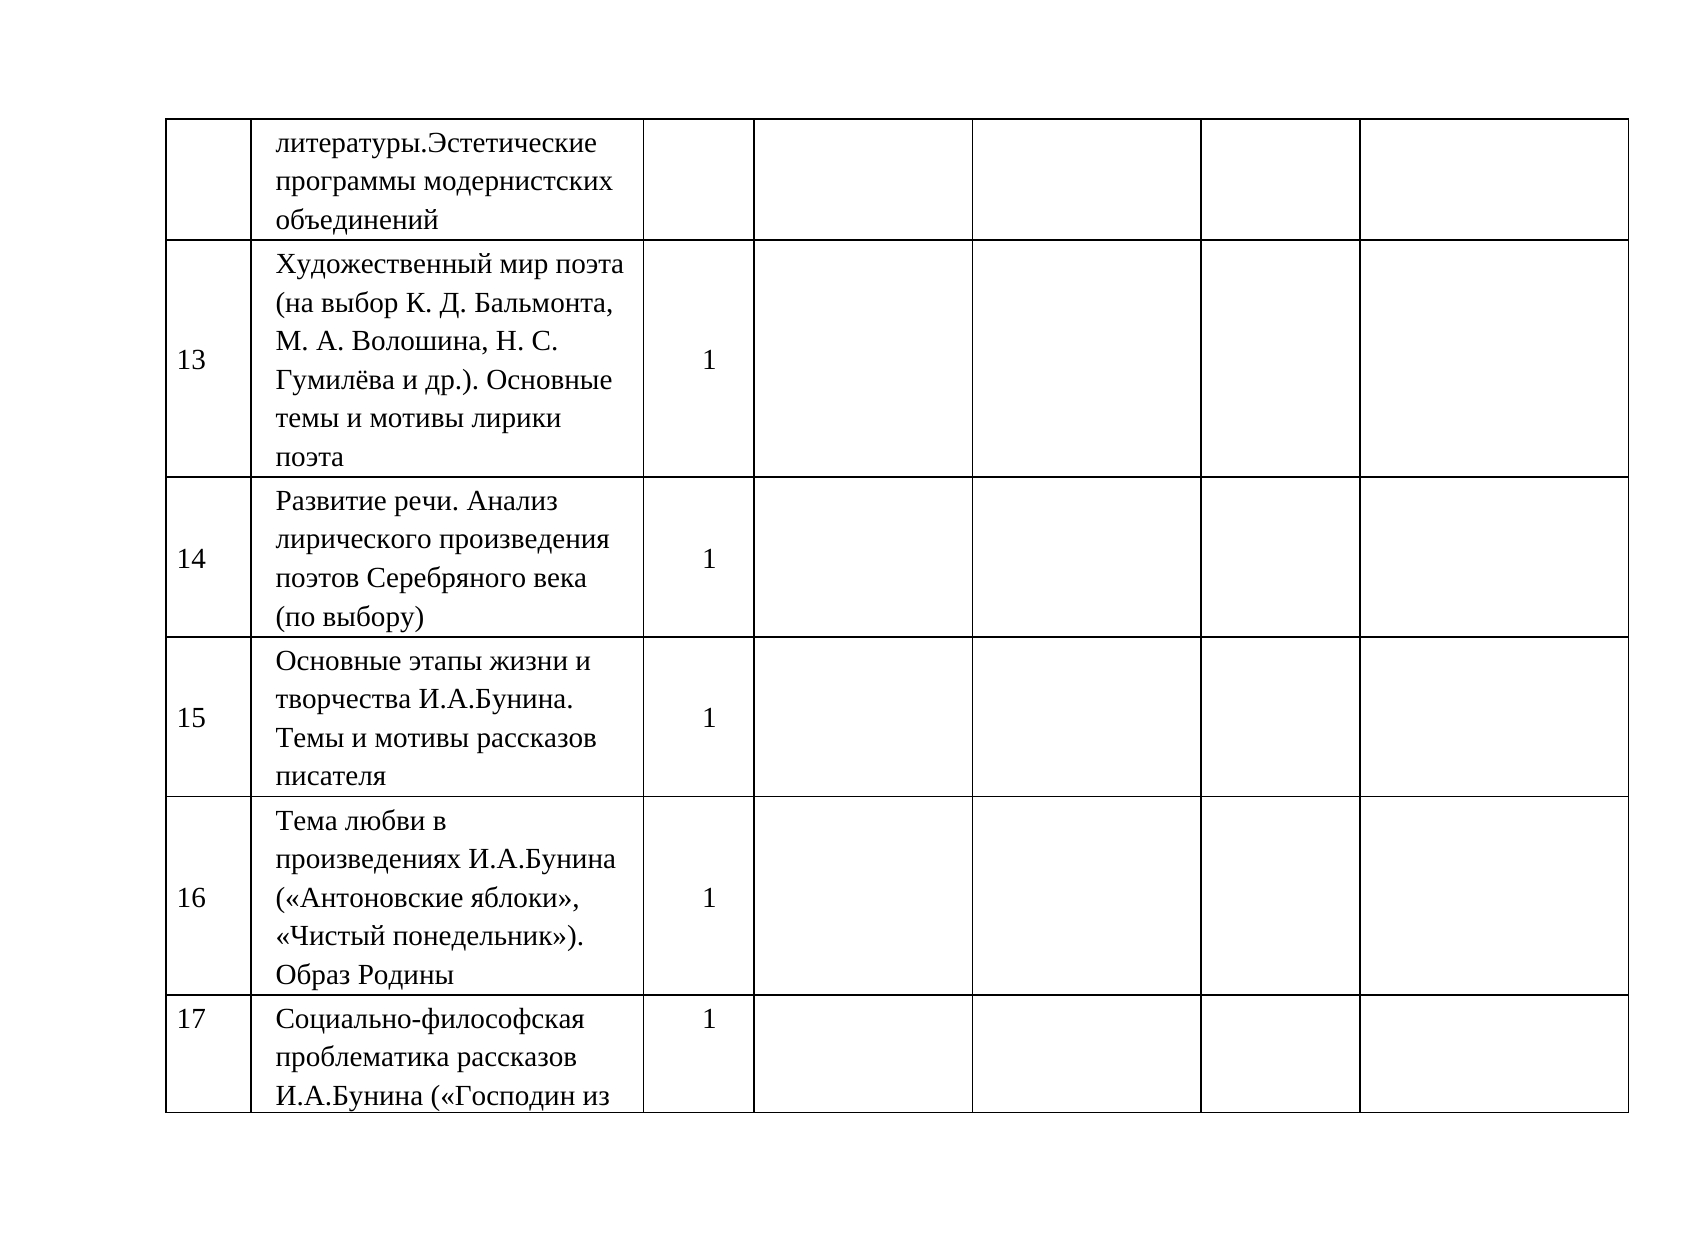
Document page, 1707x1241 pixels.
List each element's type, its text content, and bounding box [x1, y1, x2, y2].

table_cell Тема любви в произведениях И.А.Бунина («Антоновские яблоки», «Чистый понедельник»). Образ Родины [252, 797, 643, 994]
table_cell [973, 478, 1200, 636]
table_cell [755, 241, 972, 476]
table_cell [1202, 797, 1359, 994]
table_cell 15 [167, 638, 250, 796]
table_cell 1 [644, 638, 753, 796]
table_cell 14 [167, 478, 250, 636]
table_cell [755, 797, 972, 994]
table_cell [1361, 478, 1628, 636]
table_cell 1 [644, 478, 753, 636]
table_cell 1 [644, 797, 753, 994]
table_cell 1 [644, 241, 753, 476]
table_cell 17 [167, 996, 250, 1112]
table_cell 12 [167, 120, 250, 239]
table_cell [1361, 120, 1628, 239]
table_cell 1 [644, 996, 753, 1112]
table_cell [1202, 478, 1359, 636]
table_cell 16 [167, 797, 250, 994]
table_cell [1202, 638, 1359, 796]
table_cell Художественный мир поэта (на выбор К. Д. Бальмонта, М. А. Волошина, Н. С. Гумилёва и др.). Основные темы и мотивы лирики поэта [252, 241, 643, 476]
table_cell [755, 996, 972, 1112]
table_cell [973, 996, 1200, 1112]
table_cell [1361, 638, 1628, 796]
table_cell [1361, 797, 1628, 994]
table_cell Развитие речи. Анализ лирического произведения поэтов Серебряного века (по выбору) [252, 478, 643, 636]
table_cell [1361, 241, 1628, 476]
table_cell [973, 241, 1200, 476]
table_cell [755, 478, 972, 636]
table_cell [973, 120, 1200, 239]
table_cell [1202, 120, 1359, 239]
table_cell 1 [644, 120, 753, 239]
table_cell [973, 797, 1200, 994]
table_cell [252, 996, 643, 1112]
table_cell [1361, 996, 1628, 1112]
table_cell Основные этапы жизни и творчества И.А.Бунина. Темы и мотивы рассказов писателя [252, 638, 643, 796]
table_cell [1202, 241, 1359, 476]
table_cell [973, 638, 1200, 796]
table_cell [755, 638, 972, 796]
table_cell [252, 120, 643, 239]
table_cell 13 [167, 241, 250, 476]
table_cell [755, 120, 972, 239]
table_cell [1202, 996, 1359, 1112]
